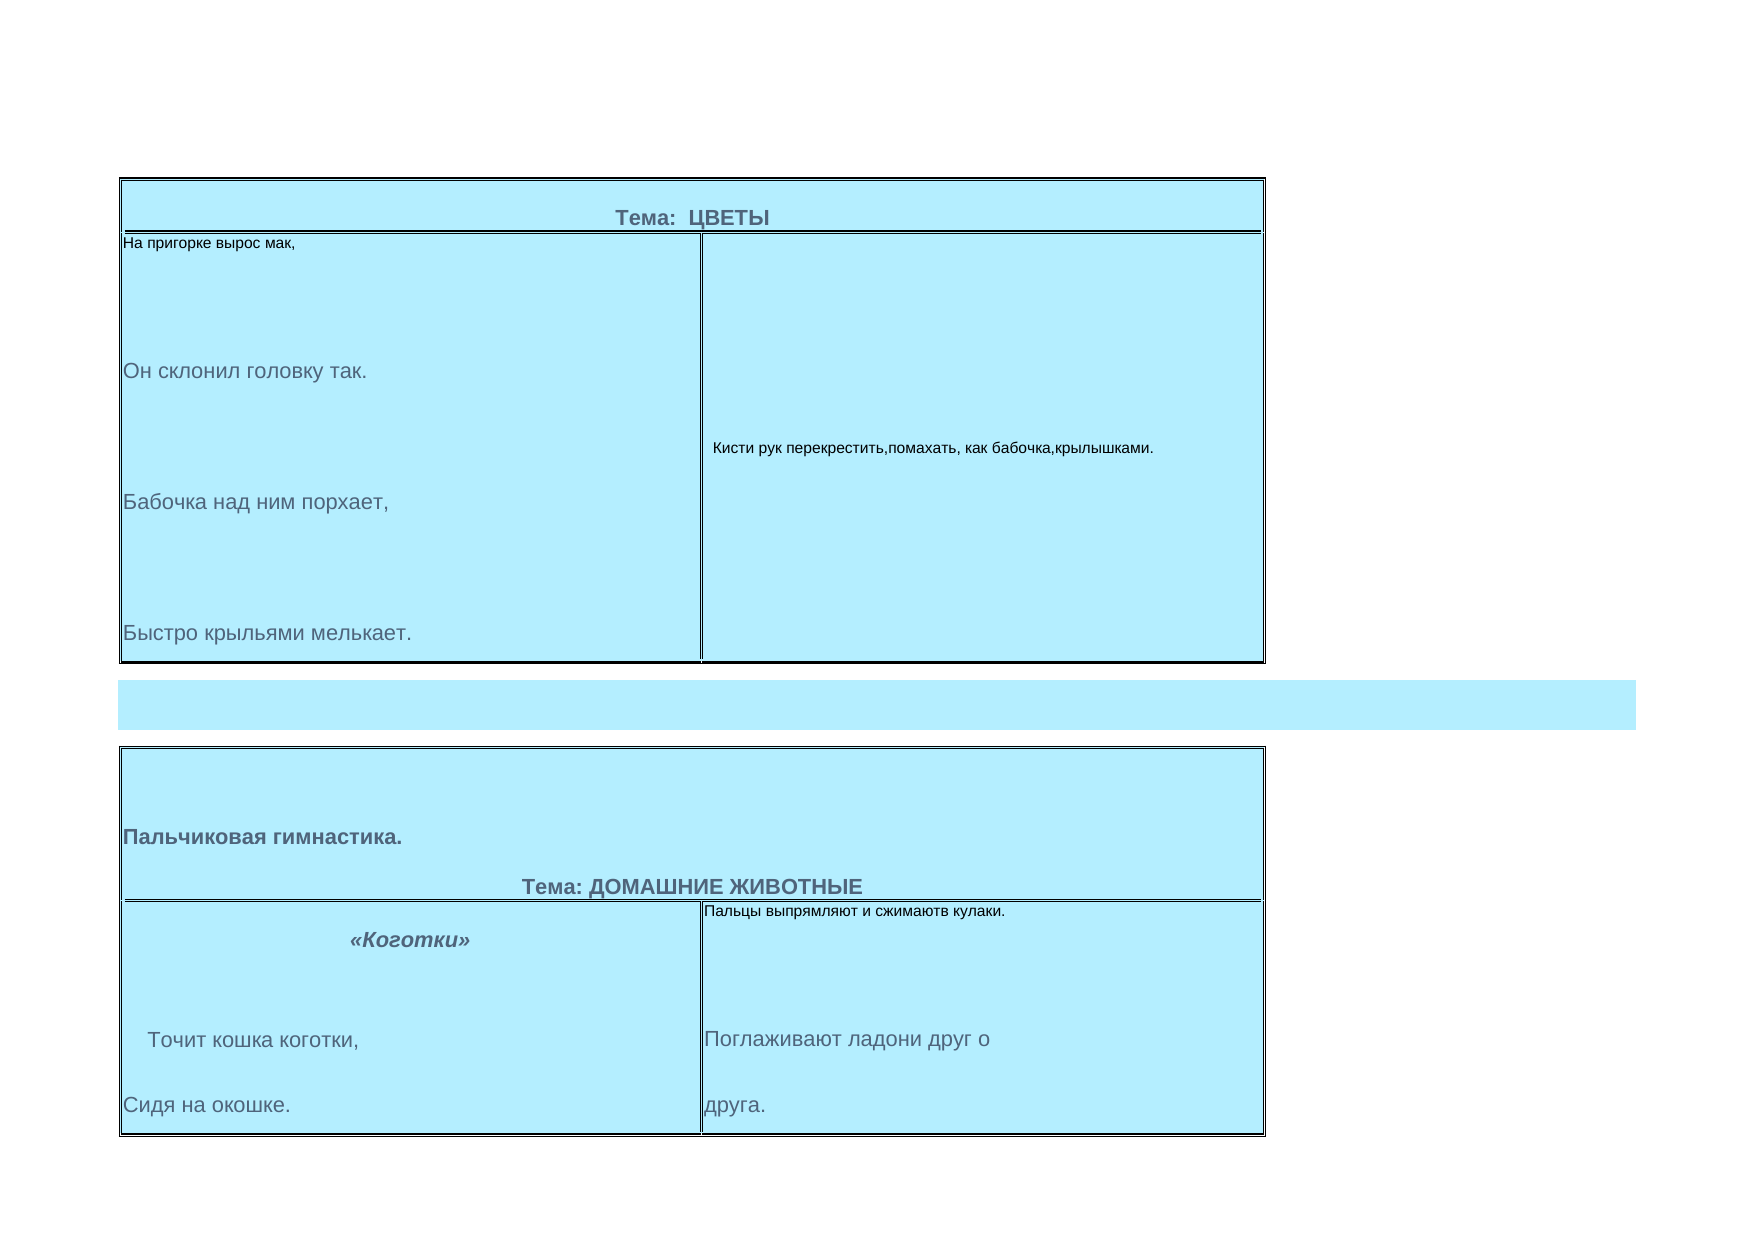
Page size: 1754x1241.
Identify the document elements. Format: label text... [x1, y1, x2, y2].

table_header Пальчиковая гимнастика. Тема: ДОМАШНИЕ ЖИВОТНЫЕ [122, 749, 1263, 899]
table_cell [702, 899, 1264, 1133]
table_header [122, 181, 1263, 230]
table_cell На пригорке вырос мак, Он склонил головку так. Бабочка над ним порхает, Быстро крыльями мелькает. [122, 230, 702, 661]
table_cell Кисти рук перекрестить,помахать, как бабочка,крылышками. [702, 230, 1263, 661]
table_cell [120, 899, 702, 1133]
